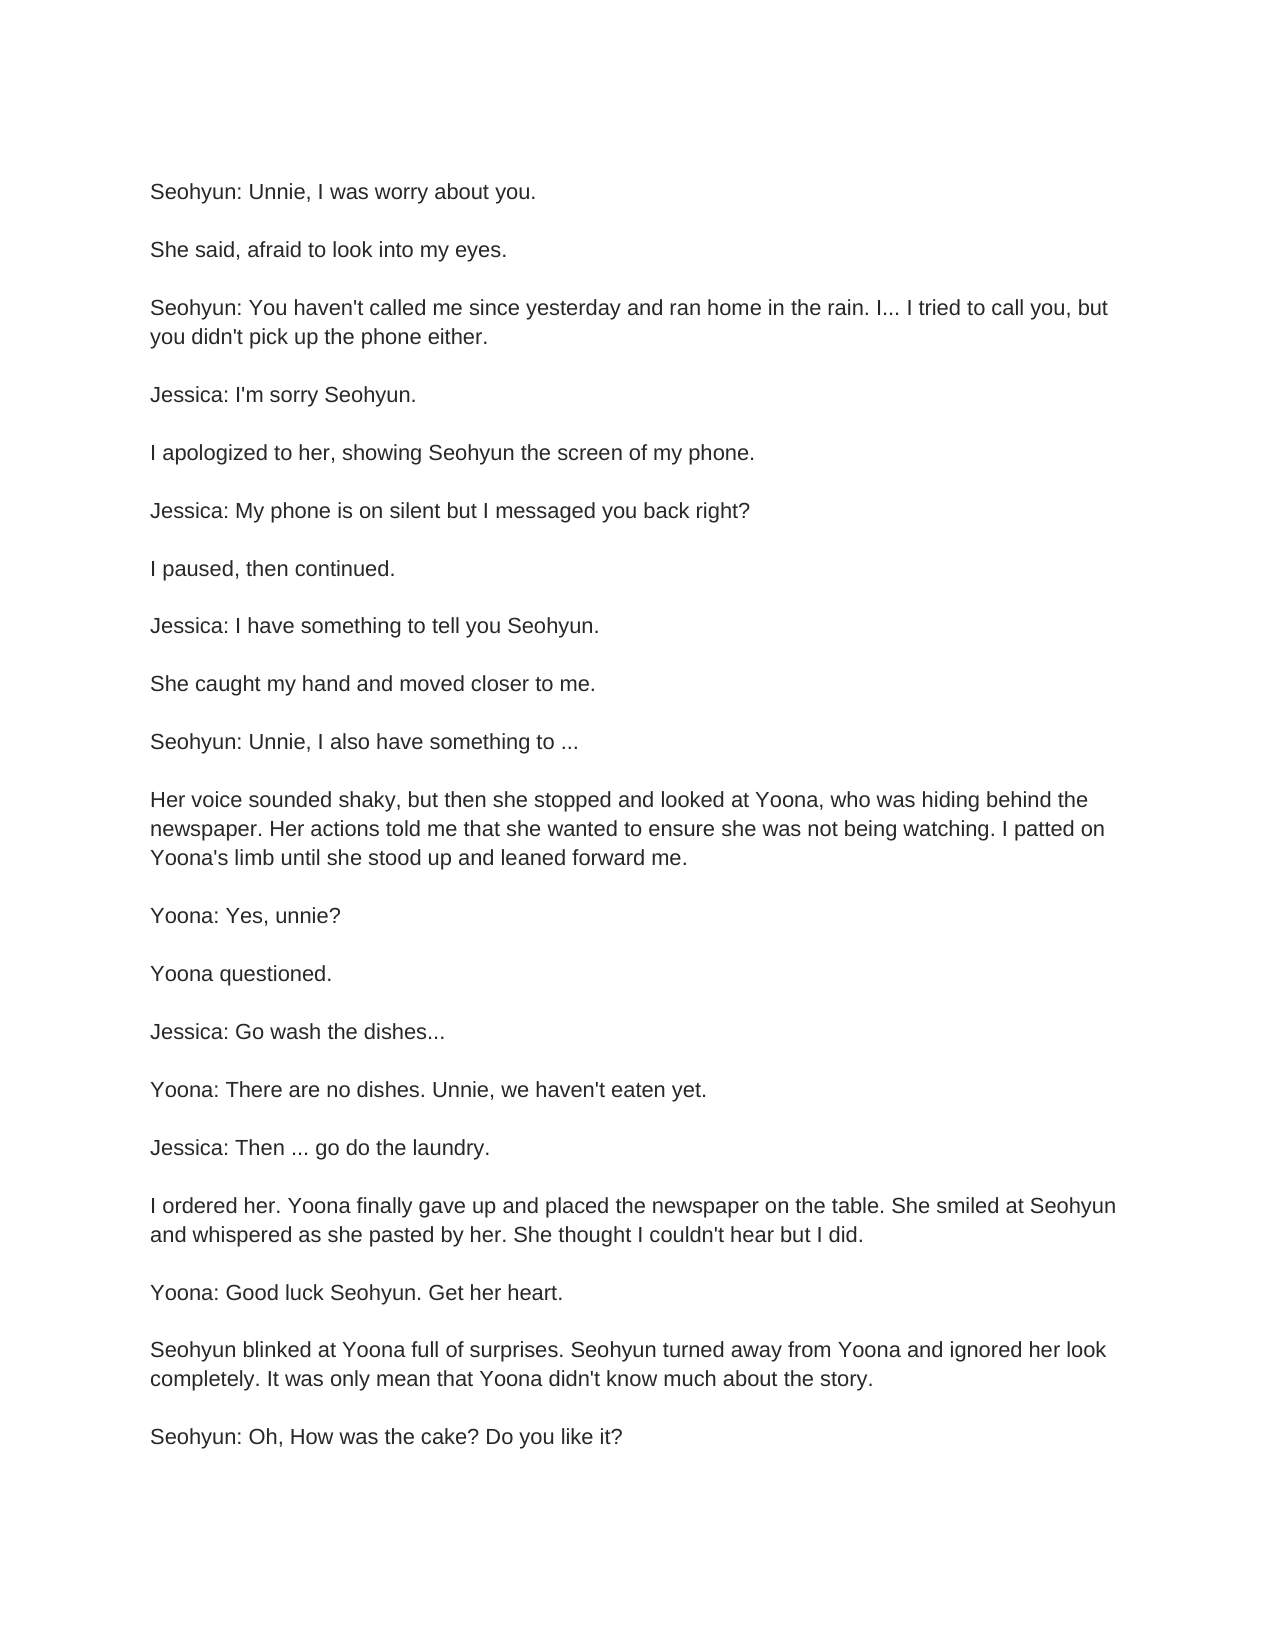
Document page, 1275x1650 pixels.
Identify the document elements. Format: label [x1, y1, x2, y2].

text [150, 150, 1125, 1478]
